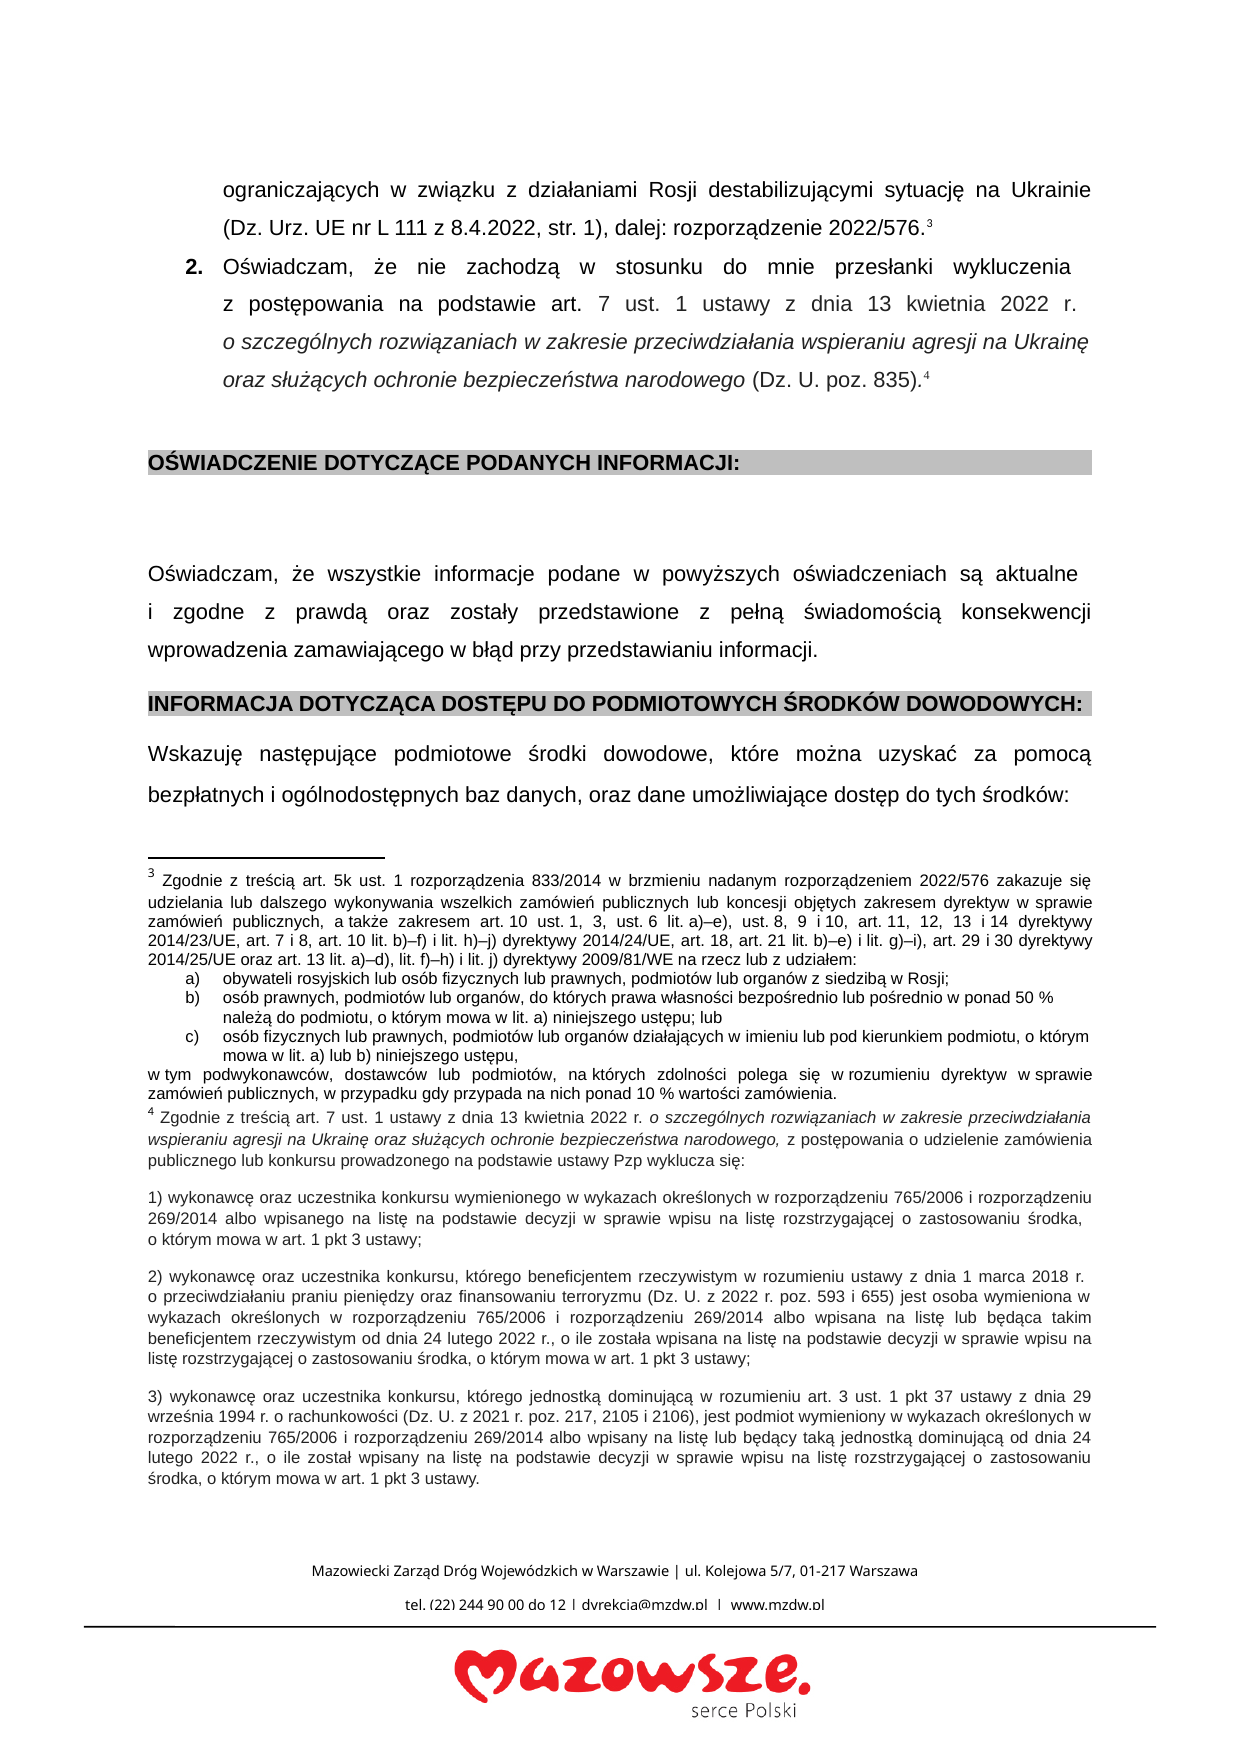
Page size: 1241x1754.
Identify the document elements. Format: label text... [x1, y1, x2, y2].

list Oświadczam, że nie zachodzą w stosunku do mnie przesłanki wykluczenia z postępowania na podstawie art. 7 ust. 1 ustawy z dnia 13 kwietnia 2022 r. o szczególnych rozwiązaniach w zakresie przeciwdziałania wspieraniu agresji na Ukrainę oraz służących ochronie bezpieczeństwa narodowego (Dz. U. poz. 835). [185, 253, 1092, 392]
text OŚWIADCZENIE DOTYCZĄCE PODANYCH INFORMACJI: [148, 450, 1092, 475]
text Oświadczam, że wszystkie informacje podane w powyższych oświadczeniach są aktualne i zgodne z prawdą oraz zostały przedstawione z pełną świadomością konsekwencji wprowadzenia zamawiającego w błąd przy przedstawianiu informacji. [148, 561, 1092, 662]
text INFORMACJA DOTYCZĄCA DOSTĘPU DO PODMIOTOWYCH ŚRODKÓW DOWODOWYCH: [148, 691, 1092, 716]
picture [0, 1609, 1241, 1754]
text Wskazuję następujące podmiotowe środki dowodowe, które można uzyskać za pomocą bezpłatnych i ogólnodostępnych baz danych, oraz dane umożliwiające dostęp do tych środków: [148, 741, 1092, 808]
